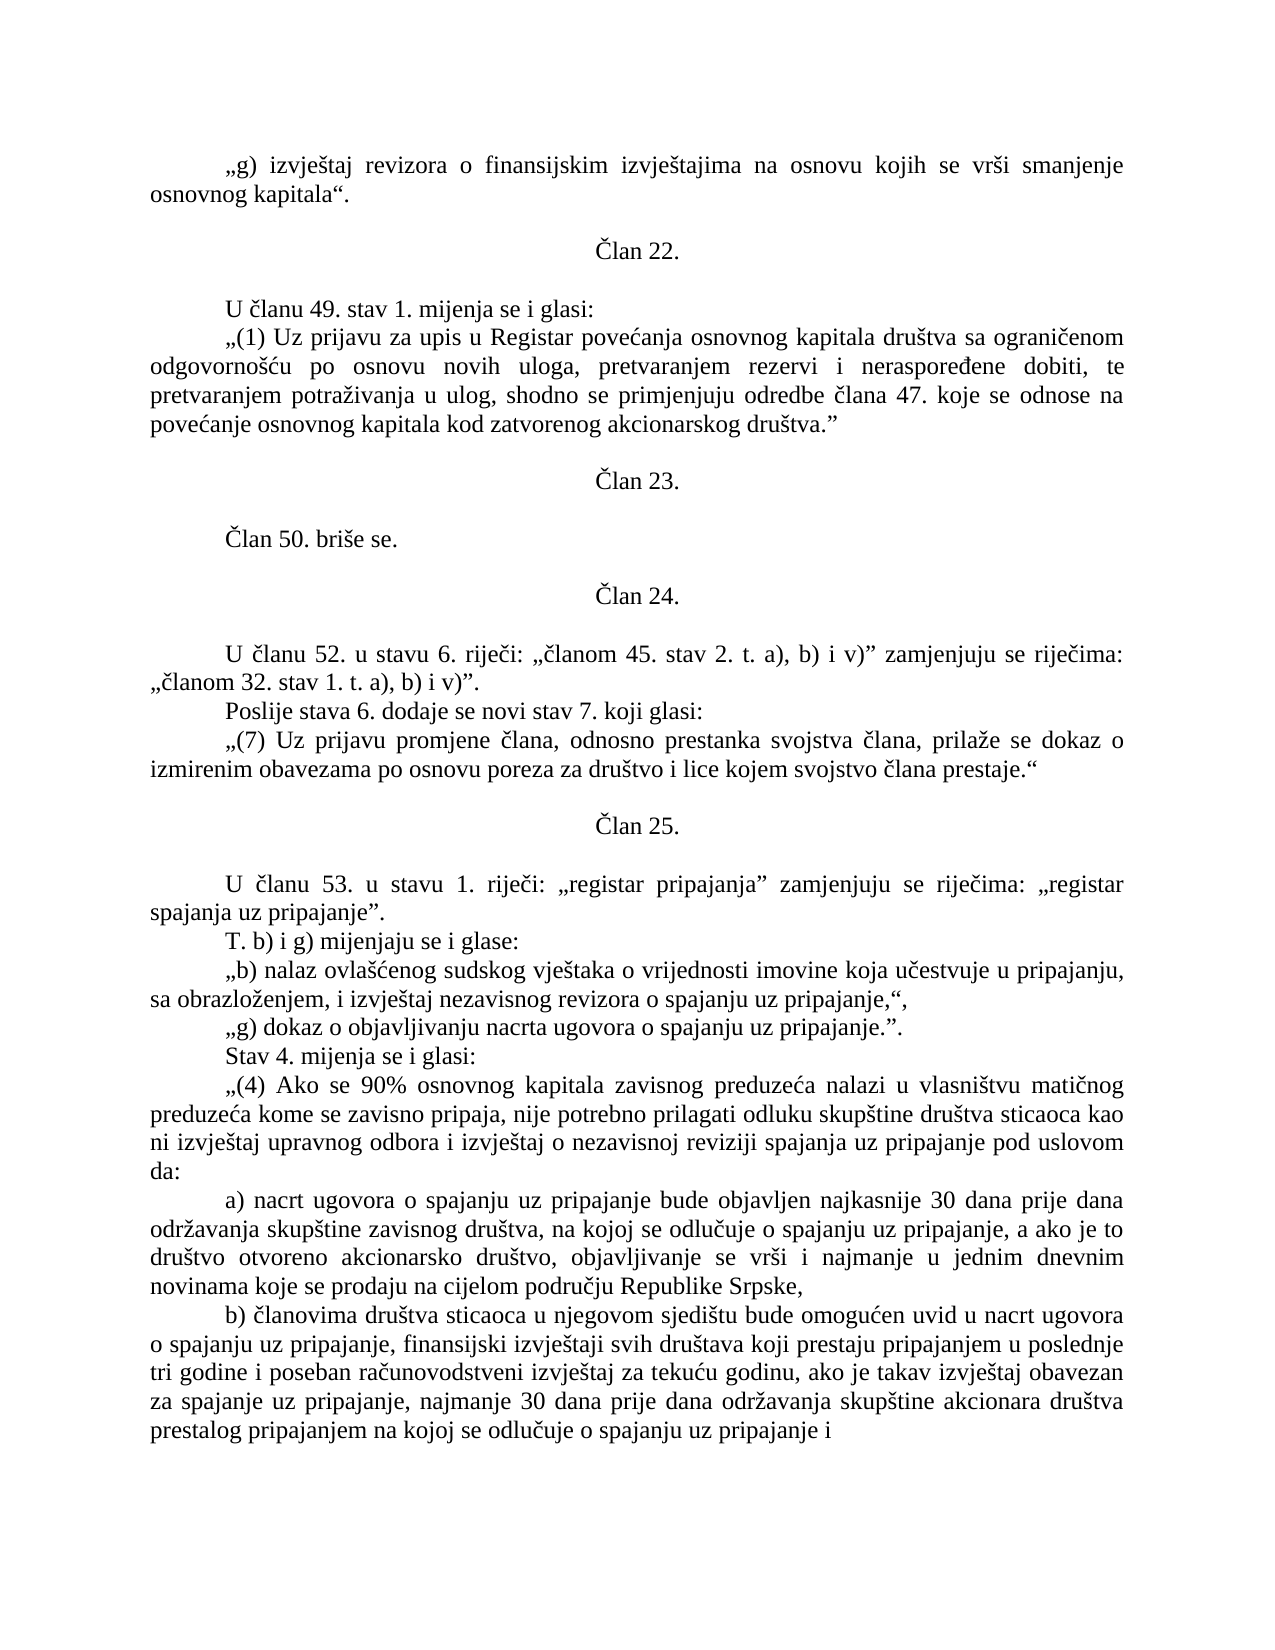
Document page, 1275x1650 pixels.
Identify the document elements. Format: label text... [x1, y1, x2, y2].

text U članu 52. u stavu 6. riječi: „članom 45. stav 2. t. a), b) i v)” zamjenjuju se riječima: „članom 32. stav 1. t. a), b) i v)”. [150, 639, 1125, 696]
text T. b) i g) mijenjaju se i glase: [150, 926, 1125, 955]
text Član 23. [150, 466, 1125, 495]
text „(4) Ako se 90% osnovnog kapitala zavisnog preduzeća nalazi u vlasništvu matičnog preduzeća kome se zavisno pripaja, nije potrebno prilagati odluku skupštine društva sticaoca kao ni izvještaj upravnog odbora i izvještaj o nezavisnoj reviziji spajanja uz pripajanje pod uslovom da: [150, 1070, 1125, 1185]
text „b) nalaz ovlašćenog sudskog vještaka o vrijednosti imovine koja učestvuje u pripajanju, sa obrazloženjem, i izvještaj nezavisnog revizora o spajanju uz pripajanje,“, [150, 955, 1125, 1012]
text Član 24. [150, 581, 1125, 610]
text U članu 53. u stavu 1. riječi: „registar pripajanja” zamjenjuju se riječima: „registar spajanja uz pripajanje”. [150, 869, 1125, 926]
text Član 22. [150, 236, 1125, 265]
text „g) dokaz o objavljivanju nacrta ugovora o spajanju uz pripajanje.”. [150, 1012, 1125, 1041]
text „(7) Uz prijavu promjene člana, odnosno prestanka svojstva člana, prilaže se dokaz o izmirenim obavezama po osnovu poreza za društvo i lice kojem svojstvo člana prestaje.“ [150, 725, 1125, 782]
text Član 50. briše se. [150, 524, 1125, 552]
text a) nacrt ugovora o spajanju uz pripajanje bude objavljen najkasnije 30 dana prije dana održavanja skupštine zavisnog društva, na kojoj se odlučuje o spajanju uz pripajanje, a ako je to društvo otvoreno akcionarsko društvo, objavljivanje se vrši i najmanje u jednim dnevnim novinama koje se prodaju na cijelom području Republike Srpske, [150, 1185, 1125, 1300]
text „(1) Uz prijavu za upis u Registar povećanja osnovnog kapitala društva sa ograničenom odgovornošću po osnovu novih uloga, pretvaranjem rezervi i neraspoređene dobiti, te pretvaranjem potraživanja u ulog, shodno se primjenjuju odredbe člana 47. koje se odnose na povećanje osnovnog kapitala kod zatvorenog akcionarskog društva.” [150, 322, 1125, 437]
text U članu 49. stav 1. mijenja se i glasi: [150, 294, 1125, 322]
text „g) izvještaj revizora o finansijskim izvještajima na osnovu kojih se vrši smanjenje osnovnog kapitala“. [150, 150, 1125, 207]
text Poslije stava 6. dodaje se novi stav 7. koji glasi: [150, 696, 1125, 725]
text b) članovima društva sticaoca u njegovom sjedištu bude omogućen uvid u nacrt ugovora o spajanju uz pripajanje, finansijski izvještaji svih društava koji prestaju pripajanjem u poslednje tri godine i poseban računovodstveni izvještaj za tekuću godinu, ako je takav izvještaj obavezan za spajanje uz pripajanje, najmanje 30 dana prije dana održavanja skupštine akcionara društva prestalog pripajanjem na kojoj se odlučuje o spajanju uz pripajanje i [150, 1300, 1125, 1444]
text Stav 4. mijenja se i glasi: [150, 1041, 1125, 1070]
text Član 25. [150, 811, 1125, 840]
